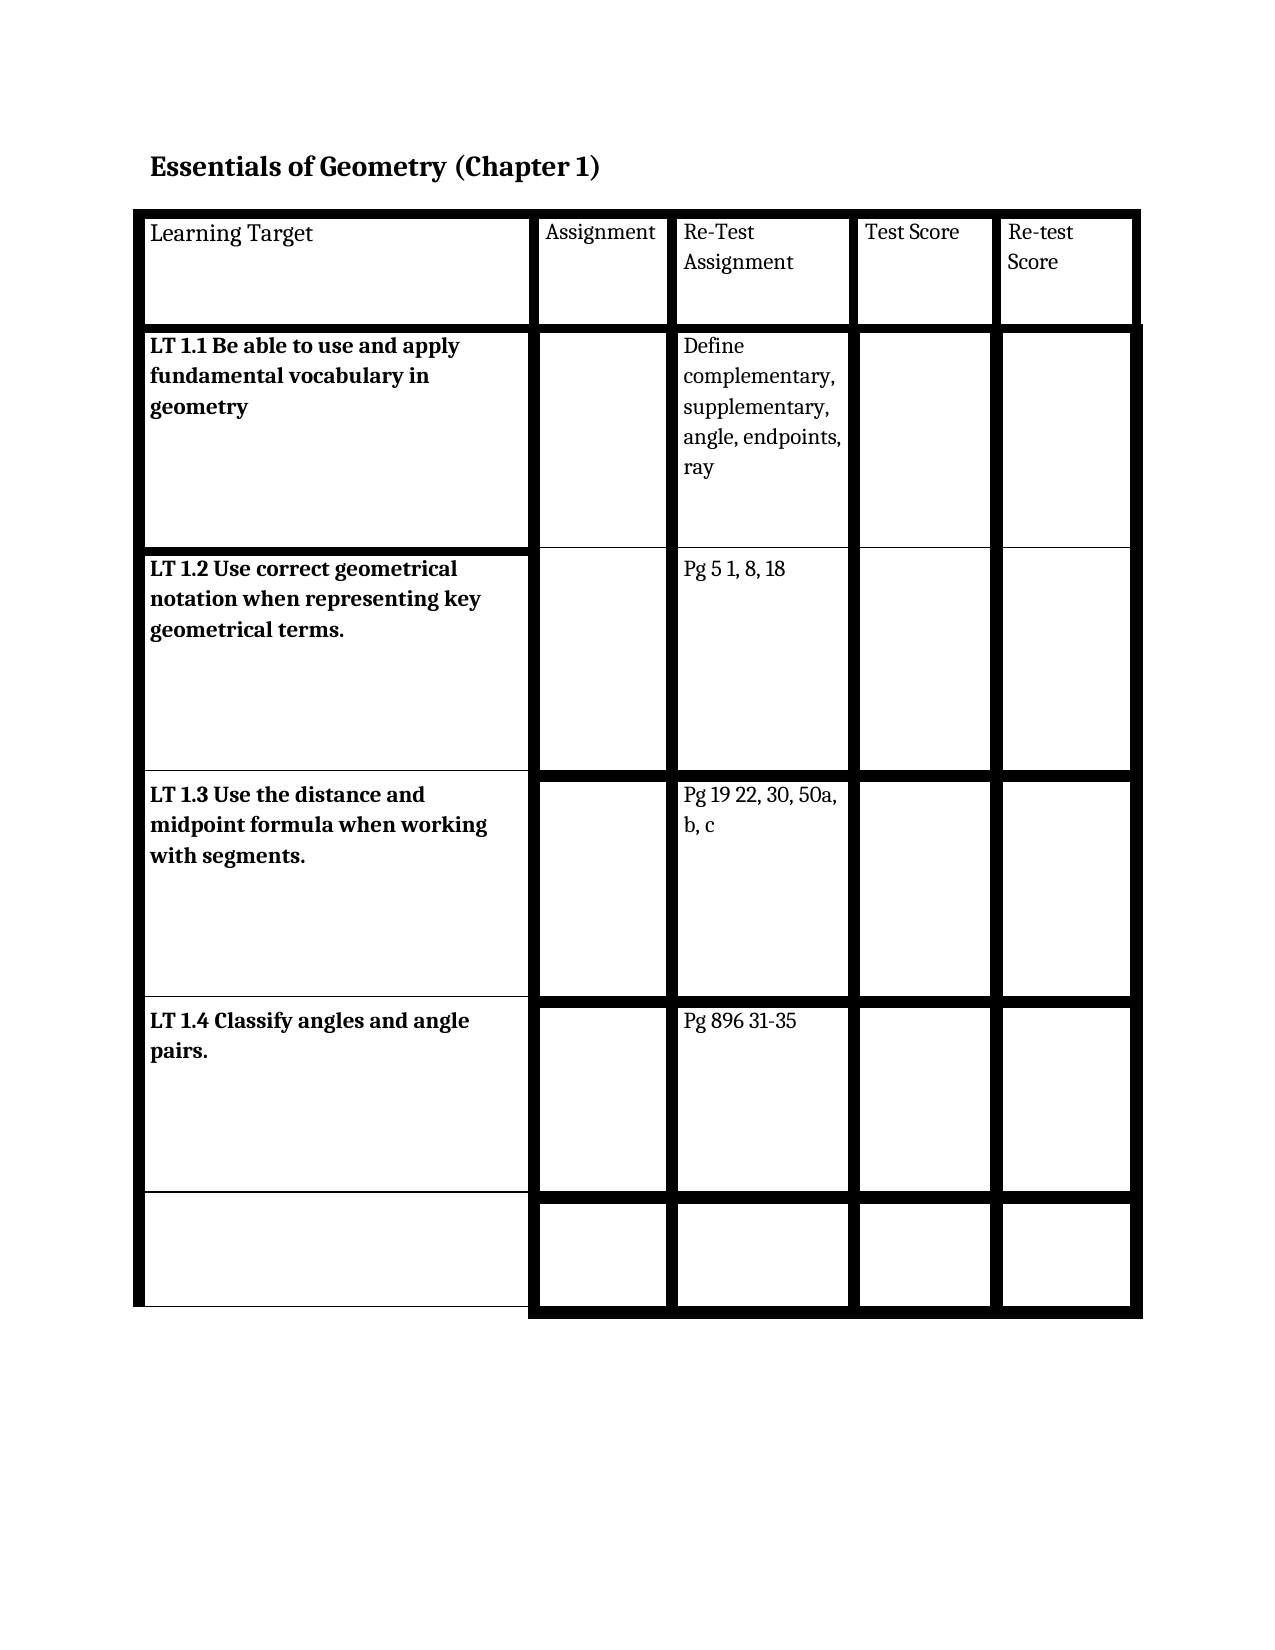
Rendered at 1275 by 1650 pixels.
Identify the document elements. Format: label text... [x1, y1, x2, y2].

table_cell [860, 1008, 990, 1191]
table_cell LT 1.4 Classify angles and angle pairs. [145, 997, 528, 1191]
table_cell [540, 548, 666, 769]
table_header Assignment [539, 219, 667, 324]
table_cell Pg 19 22, 30, 50a, b, c [678, 782, 848, 996]
table_header Re-Test Assignment [677, 219, 849, 324]
table_cell LT 1.1 Be able to use and apply fundamental vocabulary in geometry [145, 333, 528, 547]
table_cell [540, 782, 666, 996]
table_cell Pg 896 31-35 [678, 1008, 848, 1191]
table_cell [1003, 1008, 1130, 1191]
table_cell [860, 782, 990, 996]
table_header Learning Target [145, 219, 529, 324]
table_cell LT 1.3 Use the distance and midpoint formula when working with segments. [145, 771, 528, 996]
table_cell Pg 5 1, 8, 18 [678, 548, 848, 769]
table_cell [145, 1193, 528, 1306]
table_cell [860, 1204, 990, 1306]
table_cell [860, 548, 990, 769]
table_header Test Score [858, 219, 992, 324]
table_cell [540, 1008, 666, 1191]
table_cell [678, 1204, 848, 1306]
table_cell [860, 333, 990, 547]
table_cell Define complementary, supplementary, angle, endpoints, ray [678, 333, 848, 547]
table_cell LT 1.2 Use correct geometrical notation when representing key geometrical terms. [145, 556, 528, 769]
table_cell [540, 1204, 666, 1306]
table_header Re-test Score [1001, 219, 1132, 324]
table_cell [540, 333, 666, 547]
table_cell [1003, 548, 1130, 769]
table_cell [1003, 782, 1130, 996]
table_cell [1003, 1204, 1130, 1306]
table_cell [1003, 333, 1130, 547]
text Essentials of Geometry (Chapter 1) [150, 150, 1125, 183]
